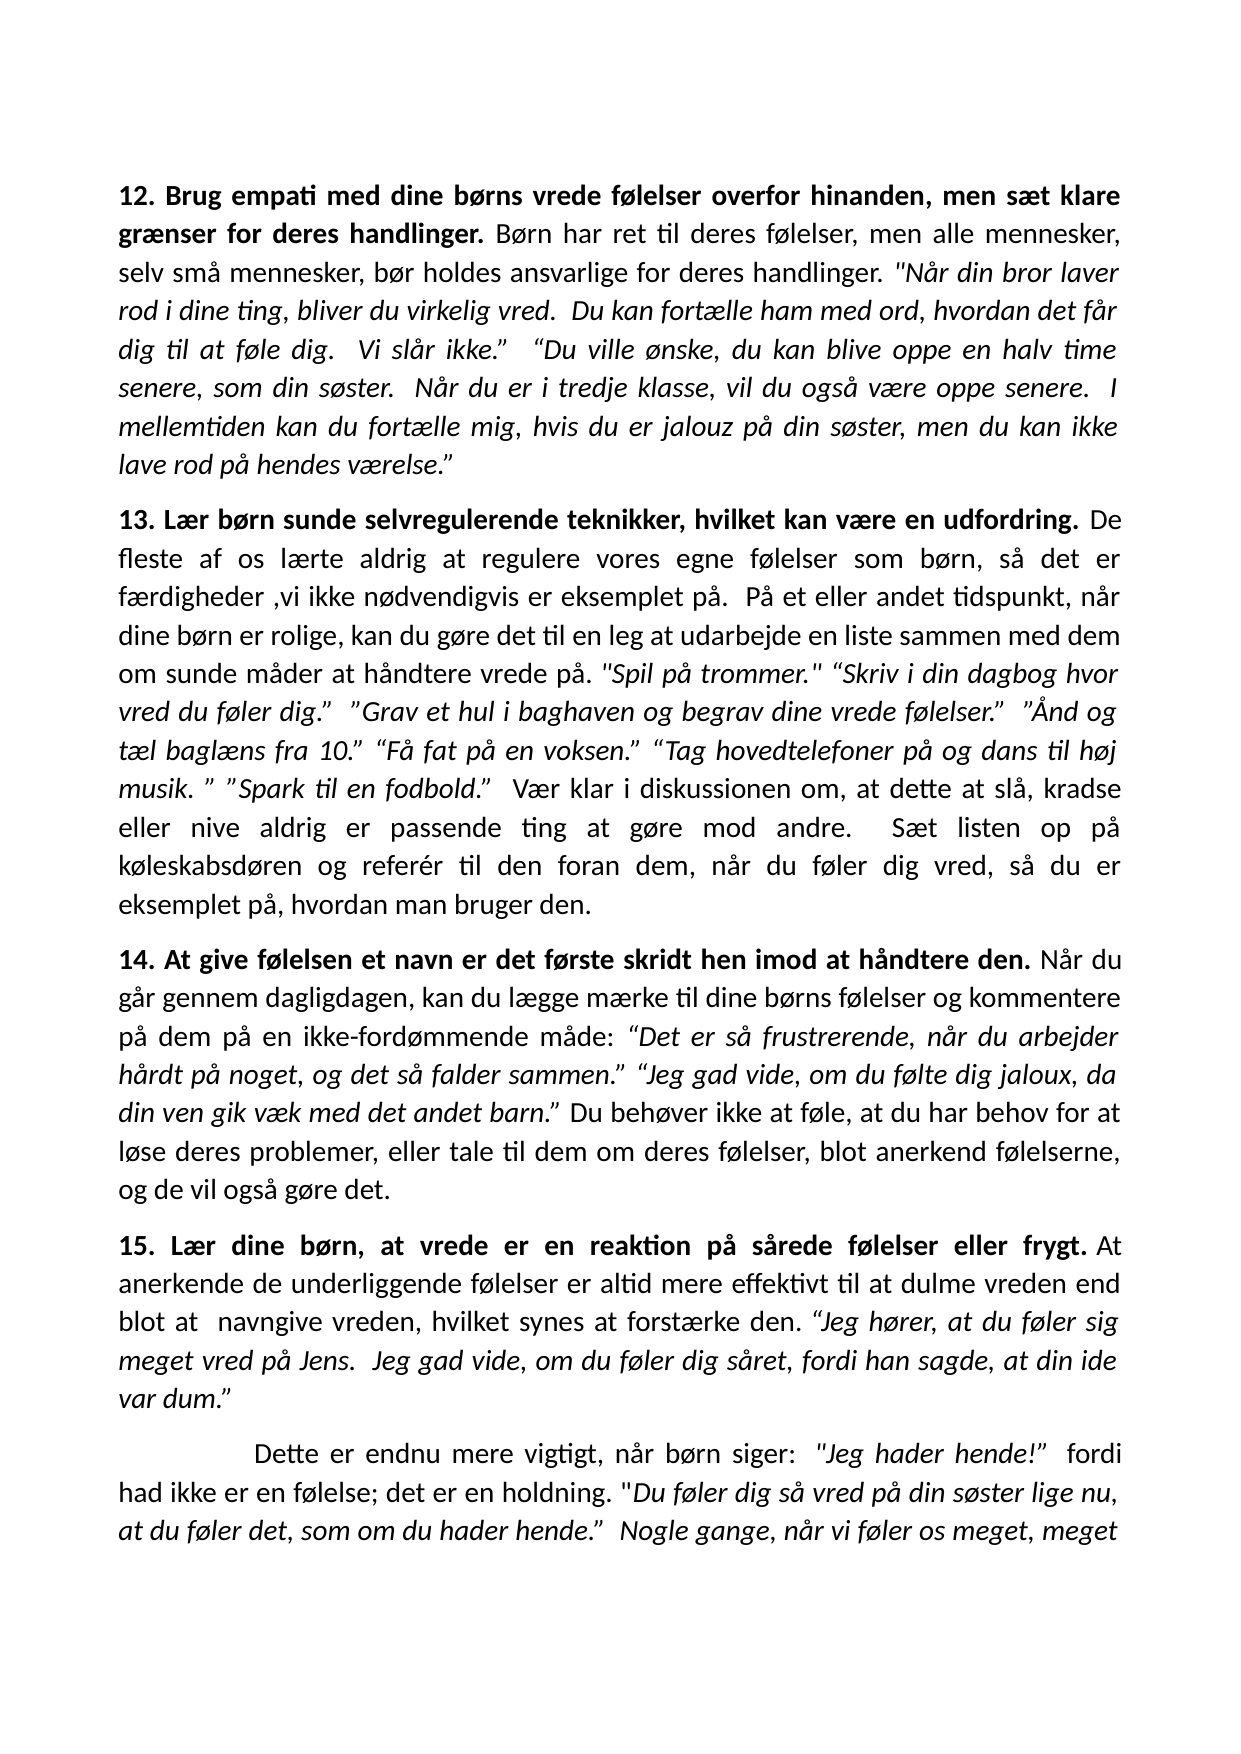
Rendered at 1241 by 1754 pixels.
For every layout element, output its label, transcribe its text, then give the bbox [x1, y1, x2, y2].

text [118, 1435, 1122, 1548]
text 13. Lær børn sunde selvregulerende teknikker, hvilket kan være en udfordring. De fleste af os lærte aldrig at regulere vores egne følelser som børn, så det er færdigheder ,vi ikke nødvendigvis er eksemplet på. På et eller andet tidspunkt, når dine børn er rolige, kan du gøre det til en leg at udarbejde en liste sammen med dem om sunde måder at håndtere vrede på. "Spil på trommer." “Skriv i din dagbog hvor vred du føler dig.” ”Grav et hul i baghaven og begrav dine vrede følelser.” ”Ånd og tæl baglæns fra 10.” “Få fat på en voksen.” “Tag hovedtelefoner på og dans til høj musik. ” ”Spark til en fodbold.” Vær klar i diskussionen om, at dette at slå, kradse eller nive aldrig er passende ting at gøre mod andre. Sæt listen op på køleskabsdøren og referér til den foran dem, når du føler dig vred, så du er eksemplet på, hvordan man bruger den. [118, 501, 1122, 921]
text 15. Lær dine børn, at vrede er en reaktion på sårede følelser eller frygt. At anerkende de underliggende følelser er altid mere effektivt til at dulme vreden end blot at navngive vreden, hvilket synes at forstærke den. “Jeg hører, at du føler sig meget vred på Jens. Jeg gad vide, om du føler dig såret, fordi han sagde, at din ide var dum.” [118, 1227, 1122, 1416]
text 14. At give følelsen et navn er det første skridt hen imod at håndtere den. Når du går gennem dagligdagen, kan du lægge mærke til dine børns følelser og kommentere på dem på en ikke-fordømmende måde: “Det er så frustrerende, når du arbejder hårdt på noget, og det så falder sammen.” “Jeg gad vide, om du følte dig jaloux, da din ven gik væk med det andet barn.” Du behøver ikke at føle, at du har behov for at løse deres problemer, eller tale til dem om deres følelser, blot anerkend følelserne, og de vil også gøre det. [118, 941, 1122, 1207]
text 12. Brug empati med dine børns vrede følelser overfor hinanden, men sæt klare grænser for deres handlinger. Børn har ret til deres følelser, men alle mennesker, selv små mennesker, bør holdes ansvarlige for deres handlinger. "Når din bror laver rod i dine ting, bliver du virkelig vred. Du kan fortælle ham med ord, hvordan det får dig til at føle dig. Vi slår ikke.” “Du ville ønske, du kan blive oppe en halv time senere, som din søster. Når du er i tredje klasse, vil du også være oppe senere. I mellemtiden kan du fortælle mig, hvis du er jalouz på din søster, men du kan ikke lave rod på hendes værelse.” [118, 177, 1122, 482]
